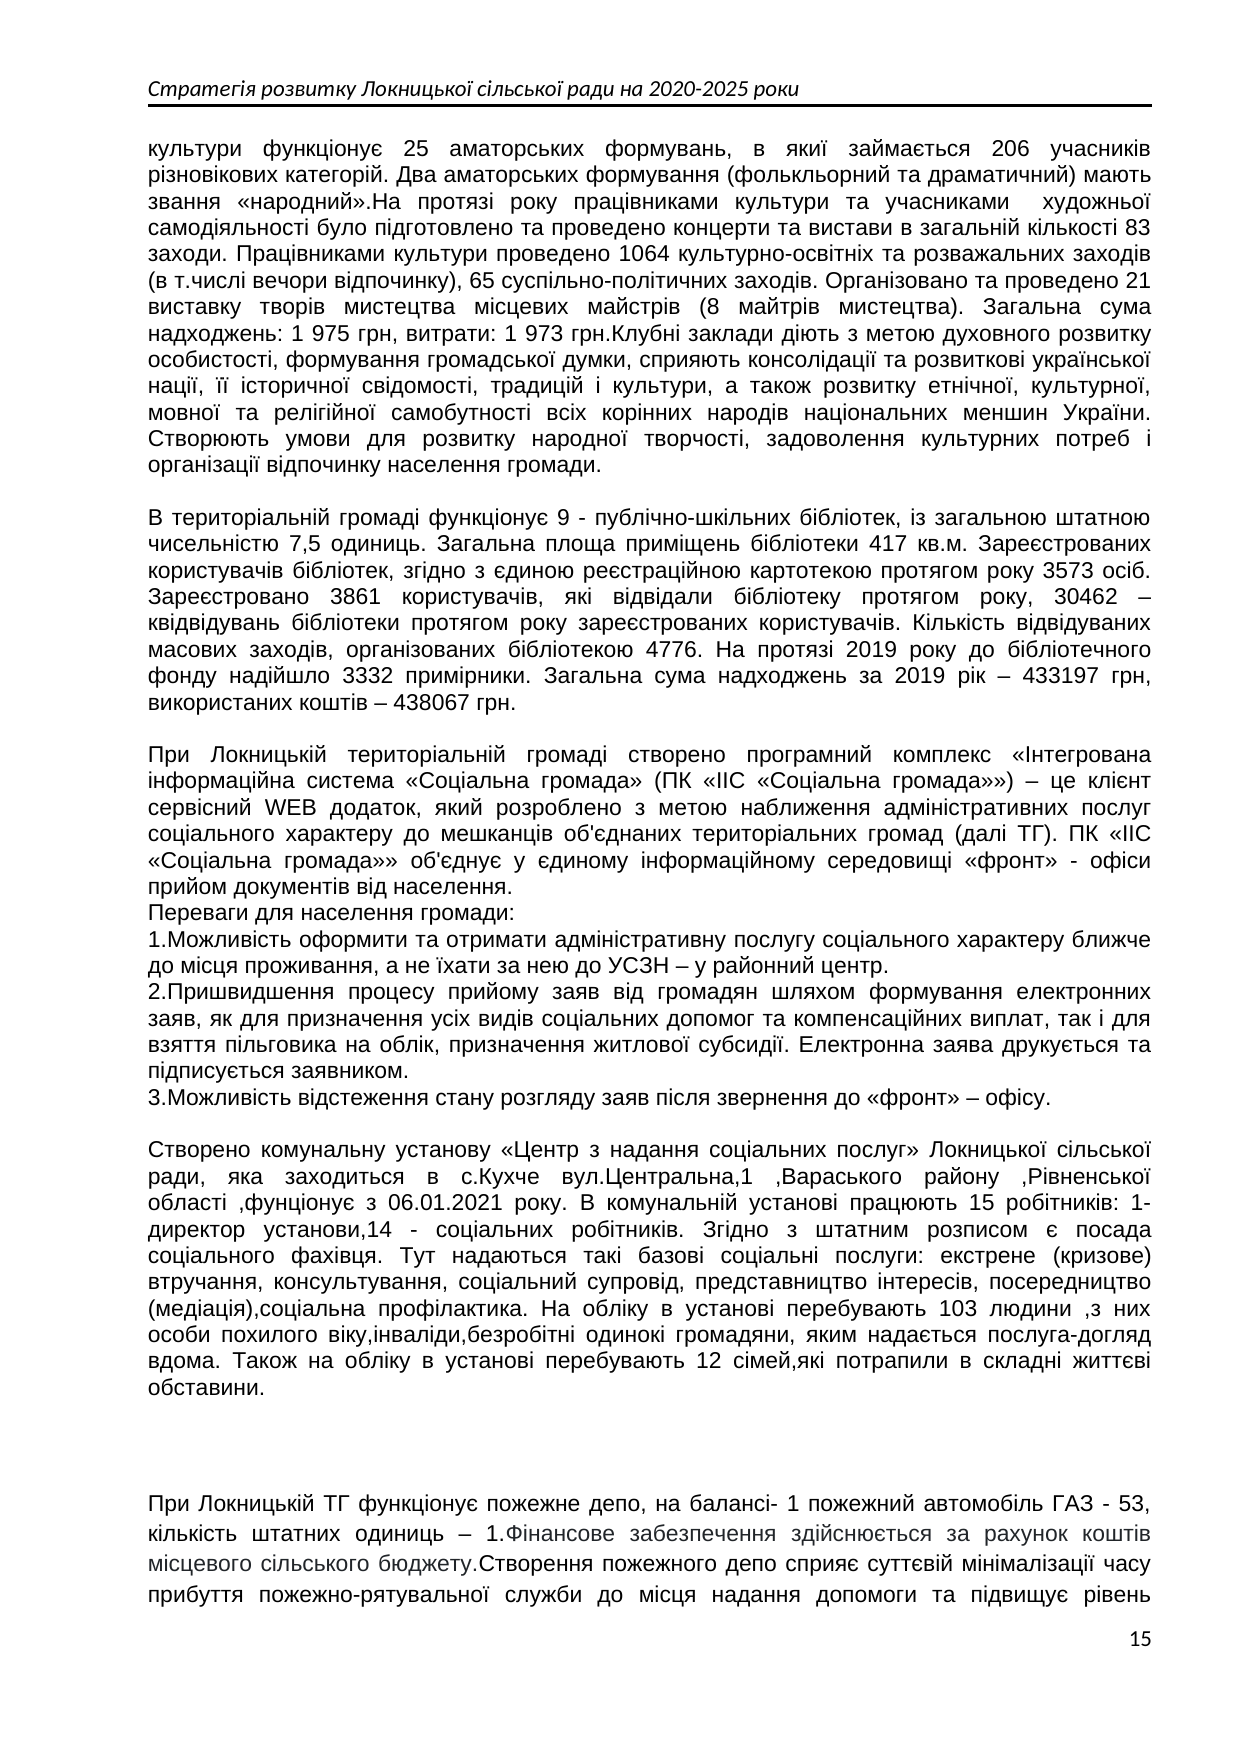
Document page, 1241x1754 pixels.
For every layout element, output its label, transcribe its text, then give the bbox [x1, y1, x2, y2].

text 3.Можливість відстеження стану розгляду заяв після звернення до «фронт» – офісу. [148, 1084, 1152, 1110]
text В територіальній громаді функціонує 9 - публічно-шкільних бібліотек, із загальною штатною чисельністю 7,5 одиниць. Загальна площа приміщень бібліотеки 417 кв.м. Зареєстрованих користувачів бібліотек, згідно з єдиною реєстраційною картотекою протягом року 3573 осіб. Зареєстровано 3861 користувачів, які відвідали бібліотеку протягом року, 30462 – квідвідувань бібліотеки протягом року зареєстрованих користувачів. Кількість відвідуваних масових заходів, організованих бібліотекою 4776. На протязі 2019 року до бібліотечного фонду надійшло 3332 примірники. Загальна сума надходжень за 2019 рік – 433197 грн, використаних коштів – 438067 грн. [148, 504, 1152, 715]
text При Локницькій територіальній громаді створено програмний комплекс «Інтегрована інформаційна система «Соціальна громада» (ПК «ІІС «Соціальна громада»») – це клієнт сервісний WEB додаток, який розроблено з метою наближення адміністративних послуг соціального характеру до мешканців об'єднаних територіальних громад (далі ТГ). ПК «ІІС «Соціальна громада»» об'єднує у єдиному інформаційному середовищі «фронт» - офіси прийом документів від населення. [148, 741, 1152, 899]
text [148, 135, 1152, 478]
text 2.Пришвидшення процесу прийому заяв від громадян шляхом формування електронних заяв, як для призначення усіх видів соціальних допомог та компенсаційних виплат, так і для взяття пільговика на облік, призначення житлової субсидії. Електронна заява друкується та підписується заявником. [148, 978, 1152, 1084]
text Переваги для населення громади: [148, 899, 1152, 926]
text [148, 1490, 1152, 1607]
text 1.Можливість оформити та отримати адміністративну послугу соціального характеру ближче до місця проживання, а не їхати за нею до УСЗН – у районний центр. [148, 926, 1152, 978]
text Створено комунальну установу «Центр з надання соціальних послуг» Локницької сільської ради, яка заходиться в с.Кухче вул.Центральна,1 ,Вараського району ,Рівненської області ,фунціонує з 06.01.2021 року. В комунальній установі працюють 15 робітників: 1- директор установи,14 - соціальних робітників. Згідно з штатним розписом є посада соціального фахівця. Тут надаються такі базові соціальні послуги: екстрене (кризове) втручання, консультування, соціальний супровід, представництво інтересів, посередництво (медіація),соціальна профілактика. На обліку в установі перебувають 103 людини ,з них особи похилого віку,інваліди,безробітні одинокі громадяни, яким надається послуга-догляд вдома. Також на обліку в установі перебувають 12 сімей,які потрапили в складні життєві обставини. [148, 1136, 1152, 1400]
